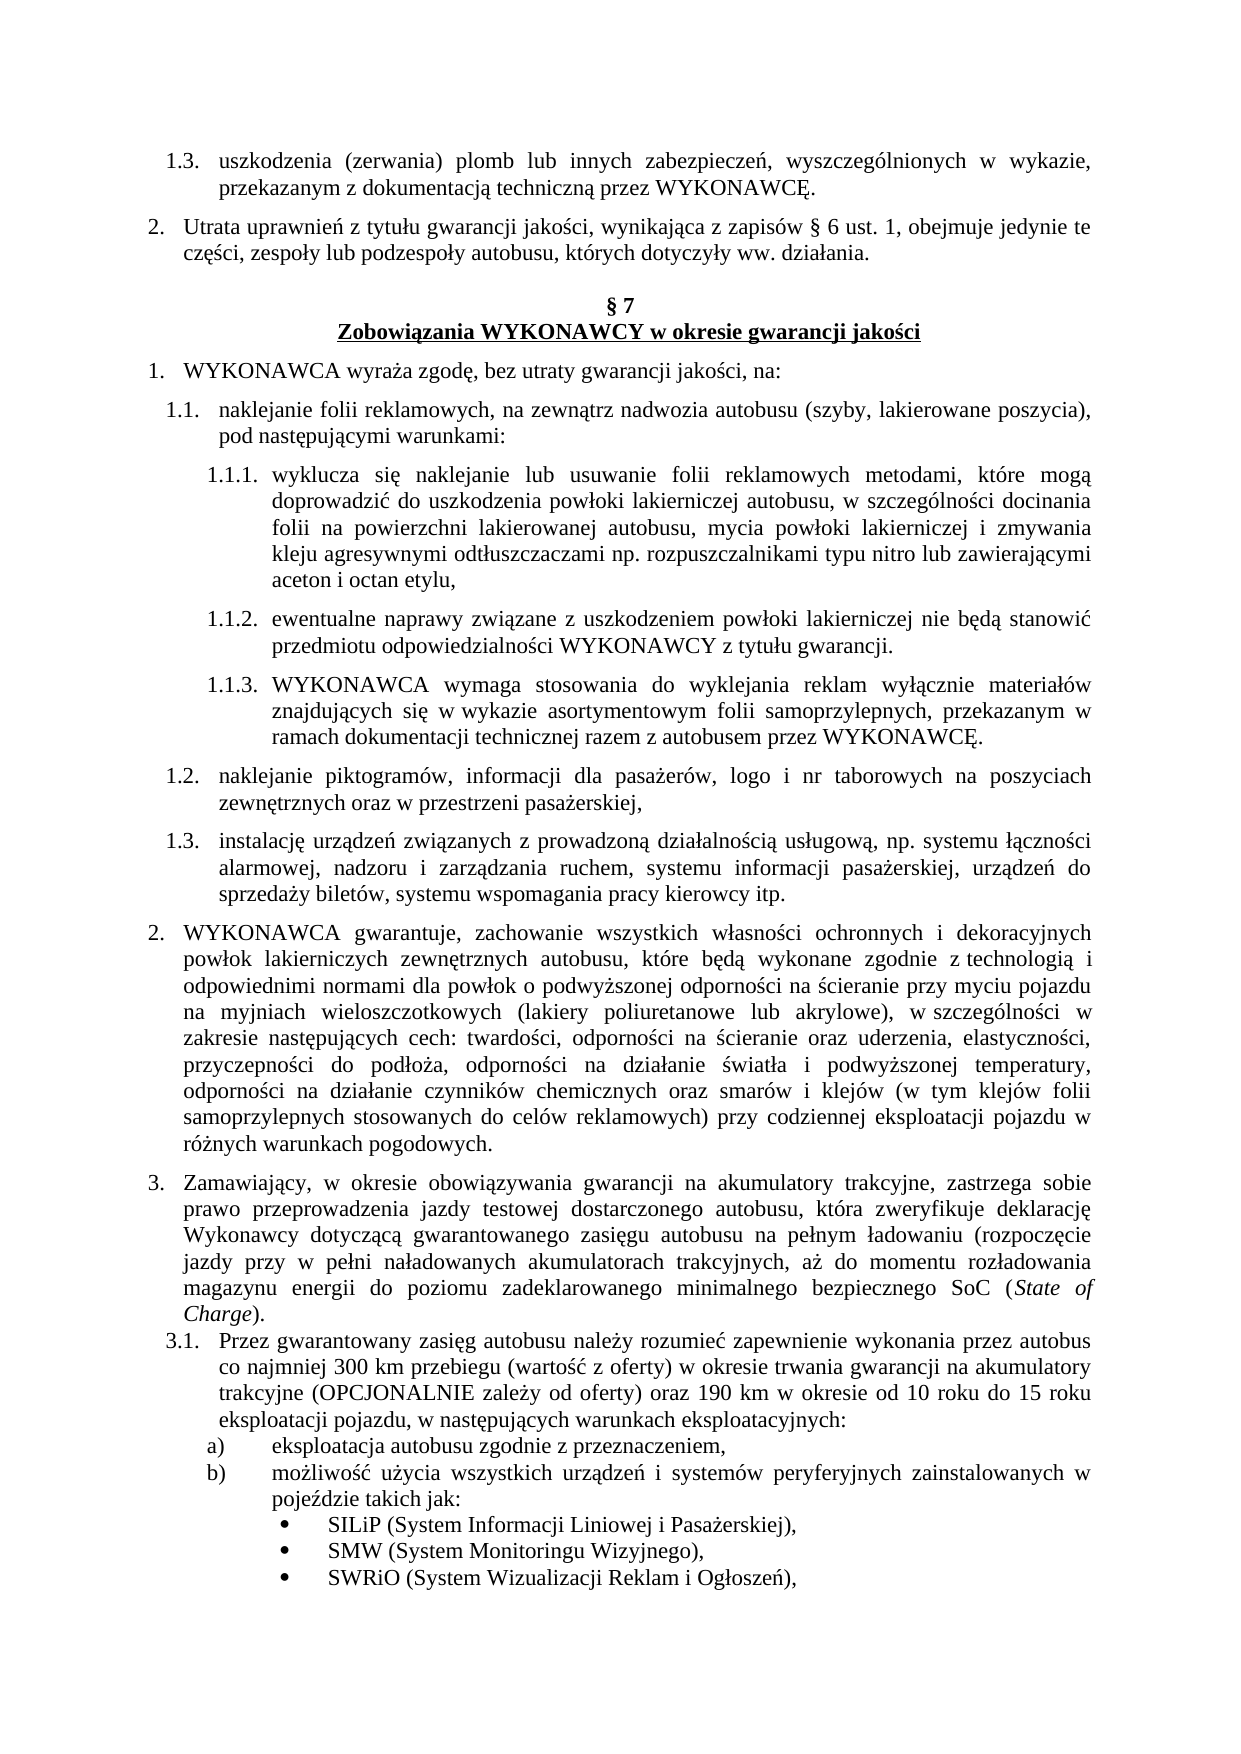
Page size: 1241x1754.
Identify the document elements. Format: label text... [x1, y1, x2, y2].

list naklejanie folii reklamowych, na zewnątrz nadwozia autobusu (szyby, lakierowane poszycia), pod następującymi warunkami: [165, 396, 1093, 449]
list Utrata uprawnień z tytułu gwarancji jakości, wynikająca z zapisów § 6 ust. 1, obejmuje jedynie te części, zespoły lub podzespoły autobusu, których dotyczyły ww. działania. [148, 213, 1093, 266]
list WYKONAWCA wymaga stosowania do wyklejania reklam wyłącznie materiałów znajdujących się w wykazie asortymentowym folii samoprzylepnych, przekazanym w ramach dokumentacji technicznej razem z autobusem przez WYKONAWCĘ. [207, 671, 1093, 750]
text Zobowiązania WYKONAWCY w okresie gwarancji jakości [165, 318, 1093, 344]
list SILiP (System Informacji Liniowej i Pasażerskiej), [281, 1511, 1093, 1538]
list naklejanie piktogramów, informacji dla pasażerów, logo i nr taborowych na poszyciach zewnętrznych oraz w przestrzeni pasażerskiej, [165, 762, 1093, 815]
list SWRiO (System Wizualizacji Reklam i Ogłoszeń), [281, 1564, 1093, 1590]
list instalację urządzeń związanych z prowadzoną działalnością usługową, np. systemu łączności alarmowej, nadzoru i zarządzania ruchem, systemu informacji pasażerskiej, urządzeń do sprzedaży biletów, systemu wspomagania pracy kierowcy itp. [165, 827, 1093, 906]
list WYKONAWCA wyraża zgodę, bez utraty gwarancji jakości, na: [148, 357, 1093, 383]
text § 7 [148, 292, 1093, 318]
list Przez gwarantowany zasięg autobusu należy rozumieć zapewnienie wykonania przez autobus co najmniej 300 km przebiegu (wartość z oferty) w okresie trwania gwarancji na akumulatory trakcyjne (OPCJONALNIE zależy od oferty) oraz 190 km w okresie od 10 roku do 15 roku eksploatacji pojazdu, w następujących warunkach eksploatacyjnych: [165, 1327, 1093, 1432]
list wyklucza się naklejanie lub usuwanie folii reklamowych metodami, które mogą doprowadzić do uszkodzenia powłoki lakierniczej autobusu, w szczególności docinania folii na powierzchni lakierowanej autobusu, mycia powłoki lakierniczej i zmywania kleju agresywnymi odtłuszczaczami np. rozpuszczalnikami typu nitro lub zawierającymi aceton i octan etylu, [207, 461, 1093, 593]
list uszkodzenia (zerwania) plomb lub innych zabezpieczeń, wyszczególnionych w wykazie, przekazanym z dokumentacją techniczną przez WYKONAWCĘ. [165, 148, 1093, 200]
list eksploatacja autobusu zgodnie z przeznaczeniem, [207, 1432, 1093, 1458]
list SMW (System Monitoringu Wizyjnego), [281, 1538, 1093, 1564]
list WYKONAWCA gwarantuje, zachowanie wszystkich własności ochronnych i dekoracyjnych powłok lakierniczych zewnętrznych autobusu, które będą wykonane zgodnie z technologią i odpowiednimi normami dla powłok o podwyższonej odporności na ścieranie przy myciu pojazdu na myjniach wieloszczotkowych (lakiery poliuretanowe lub akrylowe), w szczególności w zakresie następujących cech: twardości, odporności na ścieranie oraz uderzenia, elastyczności, przyczepności do podłoża, odporności na działanie światła i podwyższonej temperatury, odporności na działanie czynników chemicznych oraz smarów i klejów (w tym klejów folii samoprzylepnych stosowanych do celów reklamowych) przy codziennej eksploatacji pojazdu w różnych warunkach pogodowych. [148, 919, 1093, 1156]
list możliwość użycia wszystkich urządzeń i systemów peryferyjnych zainstalowanych w pojeździe takich jak: [207, 1458, 1093, 1511]
list ewentualne naprawy związane z uszkodzeniem powłoki lakierniczej nie będą stanowić przedmiotu odpowiedzialności WYKONAWCY z tytułu gwarancji. [207, 605, 1093, 658]
list Zamawiający, w okresie obowiązywania gwarancji na akumulatory trakcyjne, zastrzega sobie prawo przeprowadzenia jazdy testowej dostarczonego autobusu, która zweryfikuje deklarację Wykonawcy dotyczącą gwarantowanego zasięgu autobusu na pełnym ładowaniu (rozpoczęcie jazdy przy w pełni naładowanych akumulatorach trakcyjnych, aż do momentu rozładowania magazynu energii do poziomu zadeklarowanego minimalnego bezpiecznego SoC (State of Charge). [148, 1169, 1093, 1327]
